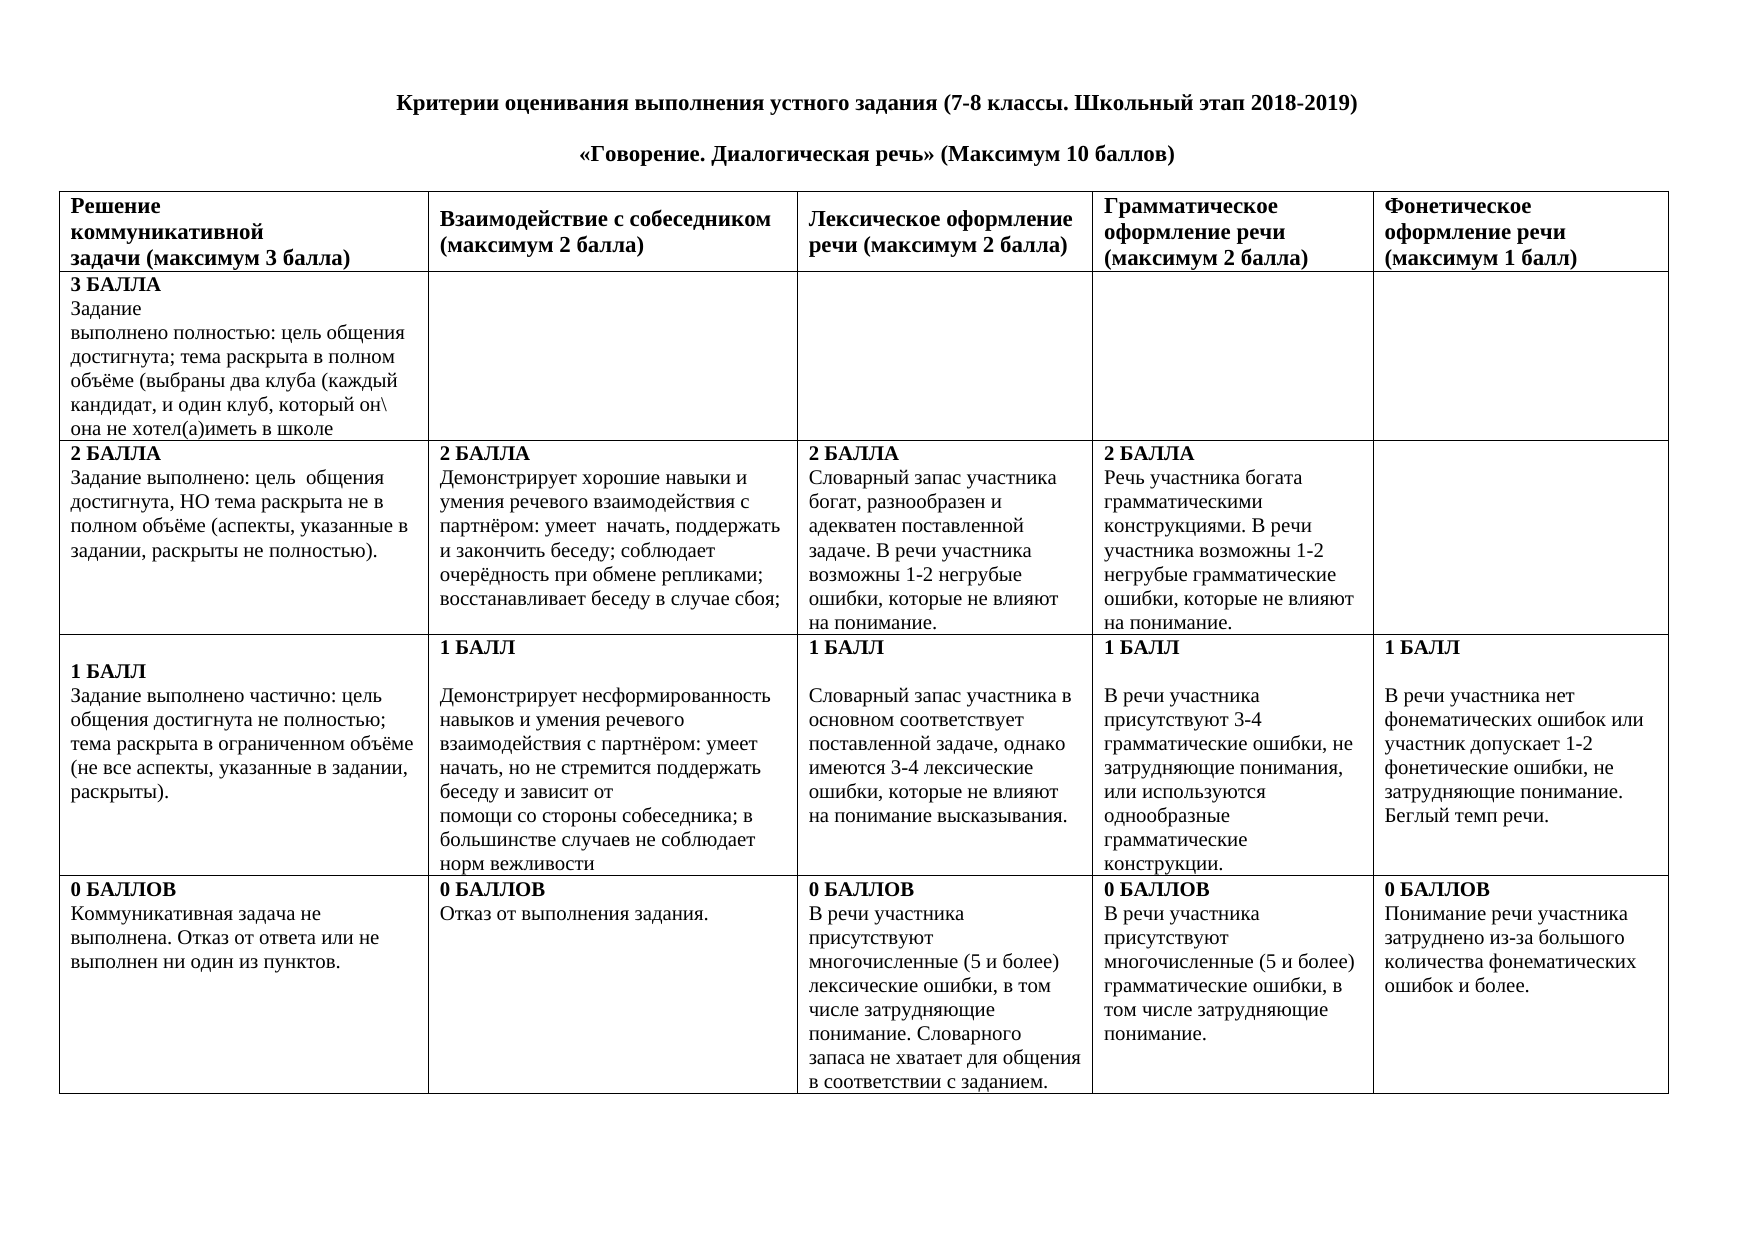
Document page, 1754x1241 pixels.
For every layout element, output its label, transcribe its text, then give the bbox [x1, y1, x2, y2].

table_cell [1374, 272, 1668, 440]
table_cell 0 БАЛЛОВ В речи участника присутствуют многочисленные (5 и более) лексические ошибки, в том числе затрудняющие понимание. Словарного запаса не хватает для общения в соответствии с заданием. [798, 876, 1092, 1093]
table_cell 2 БАЛЛА Задание выполнено: цель общения достигнута, НО тема раскрыта не в полном объёме (аспекты, указанные в задании, раскрыты не полностью). [60, 441, 428, 634]
table_cell 1 БАЛЛ Задание выполнено частично: цель общения достигнута не полностью; тема раскрыта в ограниченном объёме (не все аспекты, указанные в задании, раскрыты). [60, 635, 428, 875]
table_cell [1374, 441, 1668, 634]
table_header Лексическое оформление речи (максимум 2 балла) [798, 192, 1092, 271]
table_header Решение коммуникативной задачи (максимум 3 балла) [60, 192, 428, 271]
table_cell 2 БАЛЛА Словарный запас участника богат, разнообразен и адекватен поставленной задаче. В речи участника возможны 1-2 негрубые ошибки, которые не влияют на понимание. [798, 441, 1092, 634]
table_cell 1 БАЛЛ В речи участника присутствуют 3-4 грамматические ошибки, не затрудняющие понимания, или используются однообразные грамматические конструкции. [1093, 635, 1373, 875]
text Критерии оценивания выполнения устного задания (7-8 классы. Школьный этап 2018-2019) [118, 88, 1636, 115]
table_cell [429, 272, 797, 440]
table_cell 1 БАЛЛ Демонстрирует несформированность навыков и умения речевого взаимодействия с партнёром: умеет начать, но не стремится поддержать беседу и зависит от помощи со стороны собеседника; в большинстве случаев не соблюдает норм вежливости [429, 635, 797, 875]
text «Говорение. Диалогическая речь» (Максимум 10 баллов) [118, 139, 1636, 166]
table_cell 2 БАЛЛА Демонстрирует хорошие навыки и умения речевого взаимодействия с партнёром: умеет начать, поддержать и закончить беседу; соблюдает очерёдность при обмене репликами; восстанавливает беседу в случае сбоя; [429, 441, 797, 634]
table_cell [798, 272, 1092, 440]
table_cell 2 БАЛЛА Речь участника богата грамматическими конструкциями. В речи участника возможны 1-2 негрубые грамматические ошибки, которые не влияют на понимание. [1093, 441, 1373, 634]
table_cell 1 БАЛЛ Словарный запас участника в основном соответствует поставленной задаче, однако имеются 3-4 лексические ошибки, которые не влияют на понимание высказывания. [798, 635, 1092, 875]
table_header Взаимодействие с собеседником (максимум 2 балла) [429, 192, 797, 271]
table_header Грамматическое оформление речи (максимум 2 балла) [1093, 192, 1373, 271]
table_cell 0 БАЛЛОВ Понимание речи участника затруднено из-за большого количества фонематических ошибок и более. [1374, 876, 1668, 1093]
table_cell 0 БАЛЛОВ Коммуникативная задача не выполнена. Отказ от ответа или не выполнен ни один из пунктов. [60, 876, 428, 1093]
table_cell [1093, 272, 1373, 440]
table_cell 1 БАЛЛ В речи участника нет фонематических ошибок или участник допускает 1-2 фонетические ошибки, не затрудняющие понимание. Беглый темп речи. [1374, 635, 1668, 875]
table_cell 0 БАЛЛОВ В речи участника присутствуют многочисленные (5 и более) грамматические ошибки, в том числе затрудняющие понимание. [1093, 876, 1373, 1093]
table_header Фонетическое оформление речи (максимум 1 балл) [1374, 192, 1668, 271]
table_cell 3 БАЛЛА Задание выполнено полностью: цель общения достигнута; тема раскрыта в полном объёме (выбраны два клуба (каждый кандидат, и один клуб, который он\она не хотел(а)иметь в школе [60, 272, 428, 440]
table_cell 0 БАЛЛОВ Отказ от выполнения задания. [429, 876, 797, 1093]
